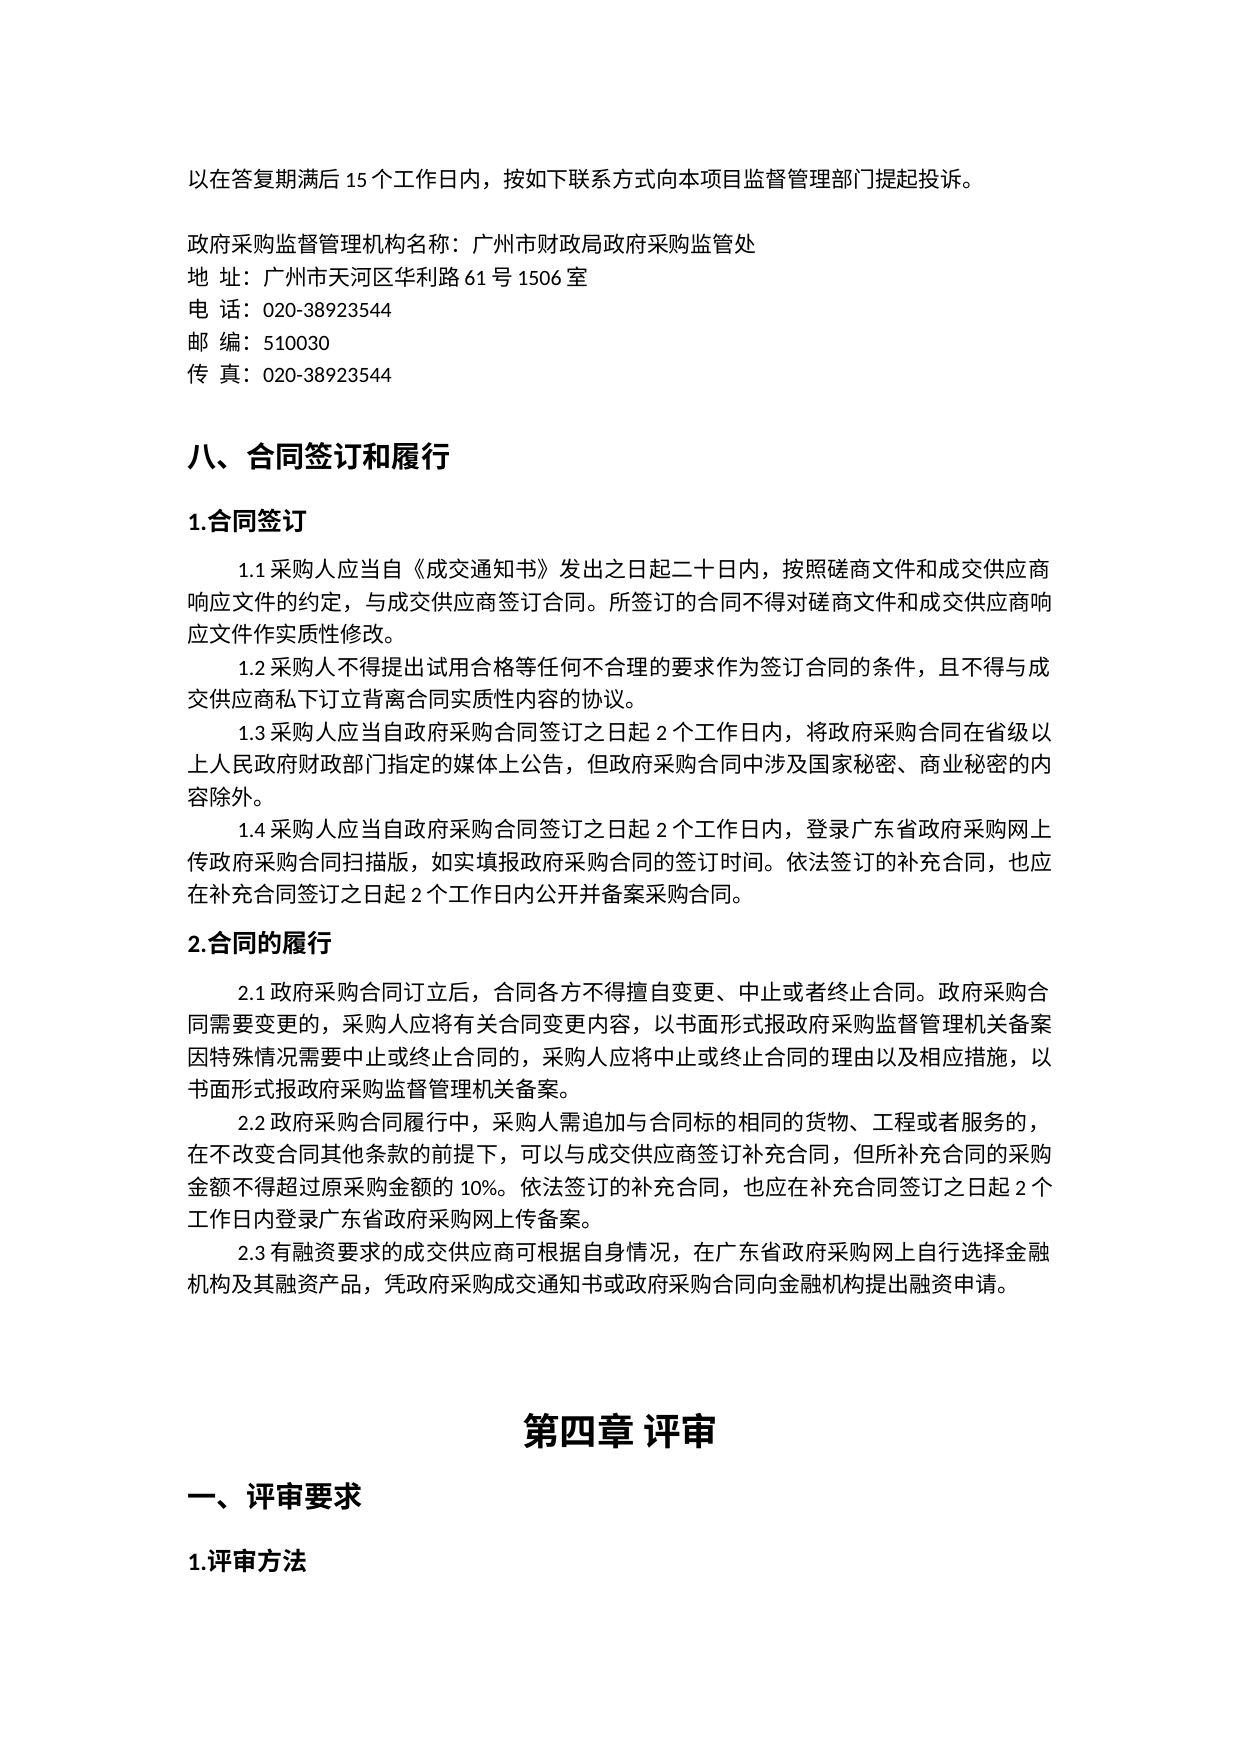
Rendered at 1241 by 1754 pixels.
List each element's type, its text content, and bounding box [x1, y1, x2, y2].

text 1.1采购人应当自《成交通知书》发出之日起二十日内，按照磋商文件和成交供应商响应文件的约定，与成交供应商签订合同。所签订的合同不得对磋商文件和成交供应商响应文件作实质性修改。 [187, 552, 1053, 649]
text 第四章 评审 [187, 1397, 1053, 1462]
text 1.4采购人应当自政府采购合同签订之日起2个工作日内，登录广东省政府采购网上传政府采购合同扫描版，如实填报政府采购合同的签订时间。依法签订的补充合同，也应在补充合同签订之日起2个工作日内公开并备案采购合同。 [187, 812, 1053, 909]
text 1.2采购人不得提出试用合格等任何不合理的要求作为签订合同的条件，且不得与成交供应商私下订立背离合同实质性内容的协议。 [187, 649, 1053, 714]
text 1.评审方法 [187, 1527, 1053, 1592]
text 邮 编：510030 [187, 324, 1053, 357]
text 八、合同签订和履行 [187, 422, 1053, 487]
text 2.3有融资要求的成交供应商可根据自身情况，在广东省政府采购网上自行选择金融机构及其融资产品，凭政府采购成交通知书或政府采购合同向金融机构提出融资申请。 [187, 1234, 1053, 1299]
text 1.合同签订 [187, 487, 1053, 552]
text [187, 162, 1053, 194]
text 传 真：020-38923544 [187, 357, 1053, 389]
text 政府采购监督管理机构名称：广州市财政局政府采购监管处 [187, 227, 1053, 259]
text 地 址：广州市天河区华利路61号1506室 [187, 259, 1053, 292]
text 2.1政府采购合同订立后，合同各方不得擅自变更、中止或者终止合同。政府采购合同需要变更的，采购人应将有关合同变更内容，以书面形式报政府采购监督管理机关备案；因特殊情况需要中止或终止合同的，采购人应将中止或终止合同的理由以及相应措施，以书面形式报政府采购监督管理机关备案。 [187, 974, 1053, 1104]
text 1.3采购人应当自政府采购合同签订之日起2个工作日内，将政府采购合同在省级以上人民政府财政部门指定的媒体上公告，但政府采购合同中涉及国家秘密、商业秘密的内容除外。 [187, 714, 1053, 812]
text 2.合同的履行 [187, 909, 1053, 974]
text 2.2政府采购合同履行中，采购人需追加与合同标的相同的货物、工程或者服务的，在不改变合同其他条款的前提下，可以与成交供应商签订补充合同，但所补充合同的采购金额不得超过原采购金额的10%。依法签订的补充合同，也应在补充合同签订之日起2个工作日内登录广东省政府采购网上传备案。 [187, 1104, 1053, 1234]
text 电 话：020-38923544 [187, 292, 1053, 324]
text 一、评审要求 [187, 1462, 1053, 1527]
